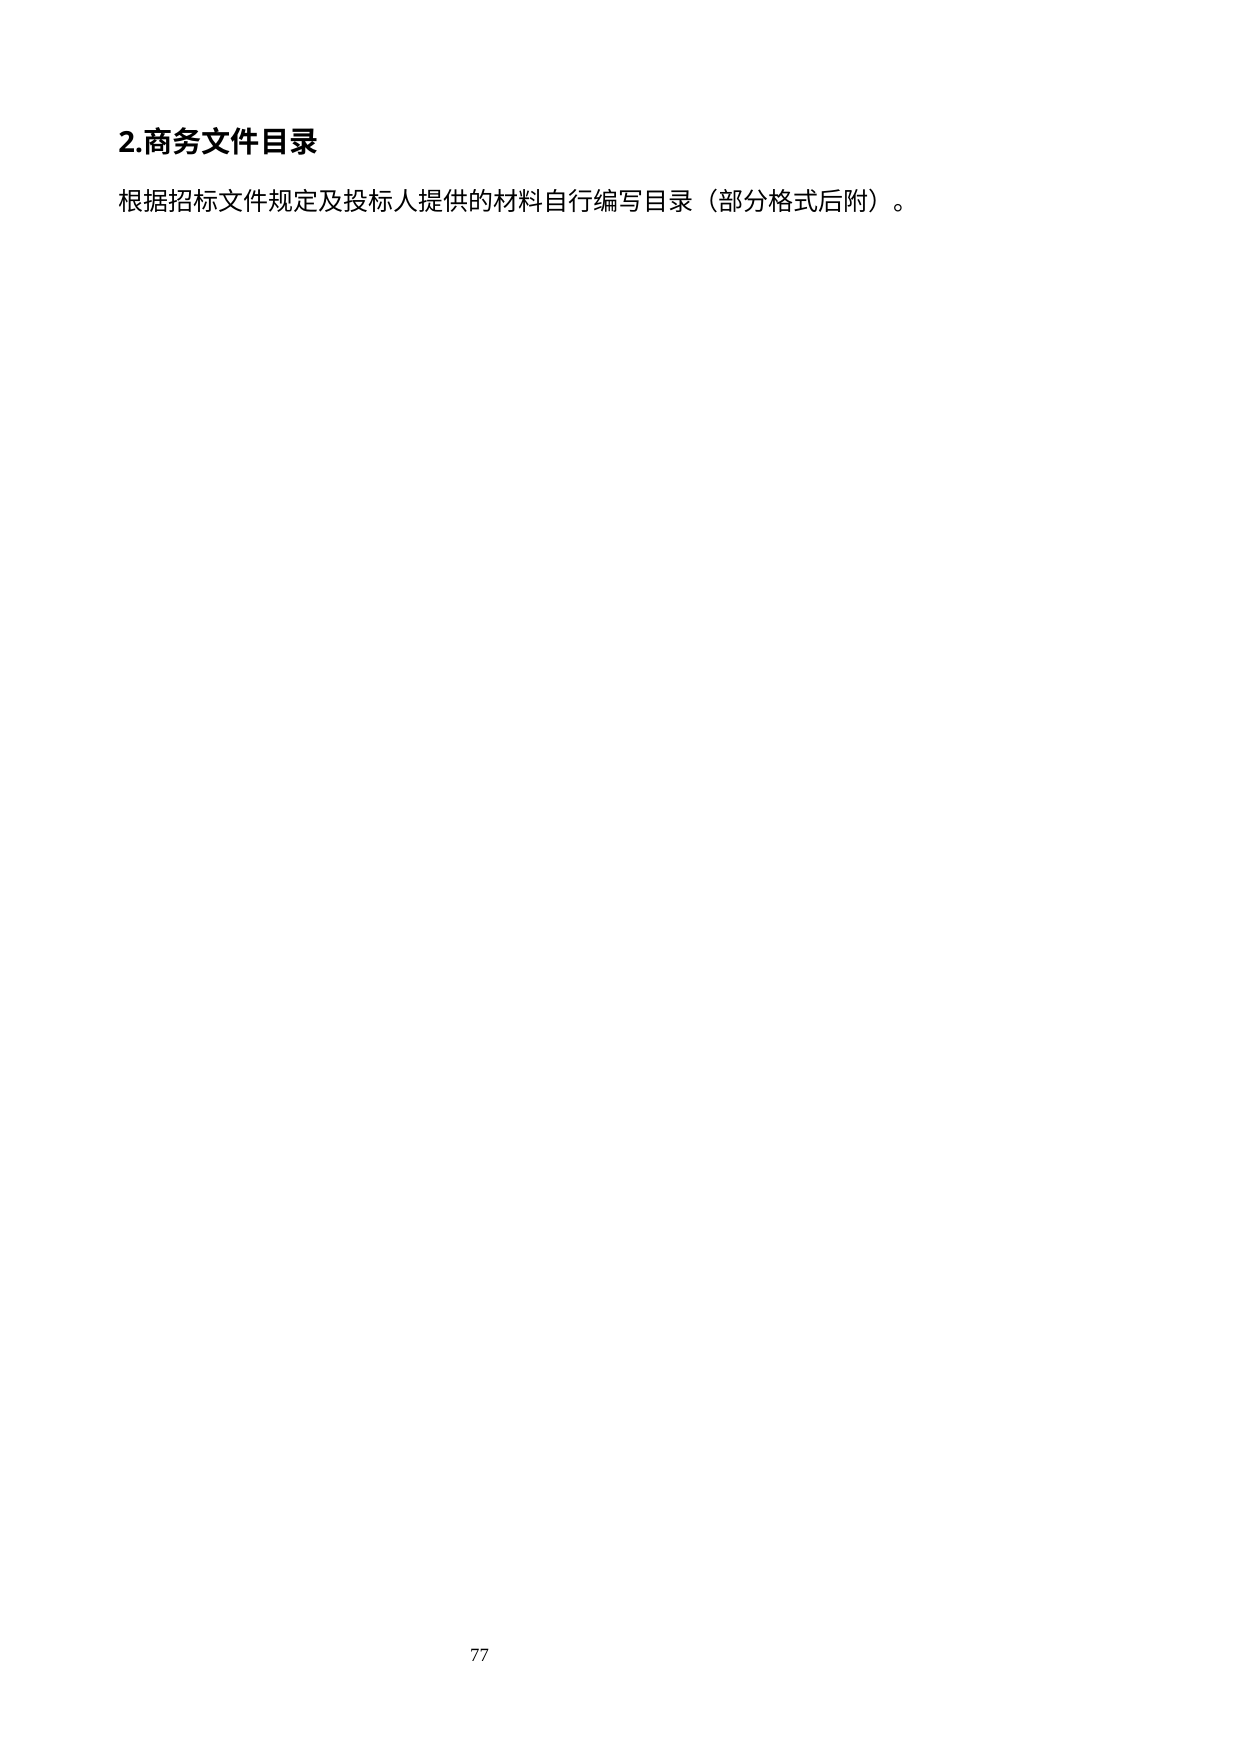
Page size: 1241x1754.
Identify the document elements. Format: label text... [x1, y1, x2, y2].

text 2.商务文件目录 [118, 118, 1078, 161]
text 根据招标文件规定及投标人提供的材料自行编写目录（部分格式后附）。 [118, 182, 1078, 218]
